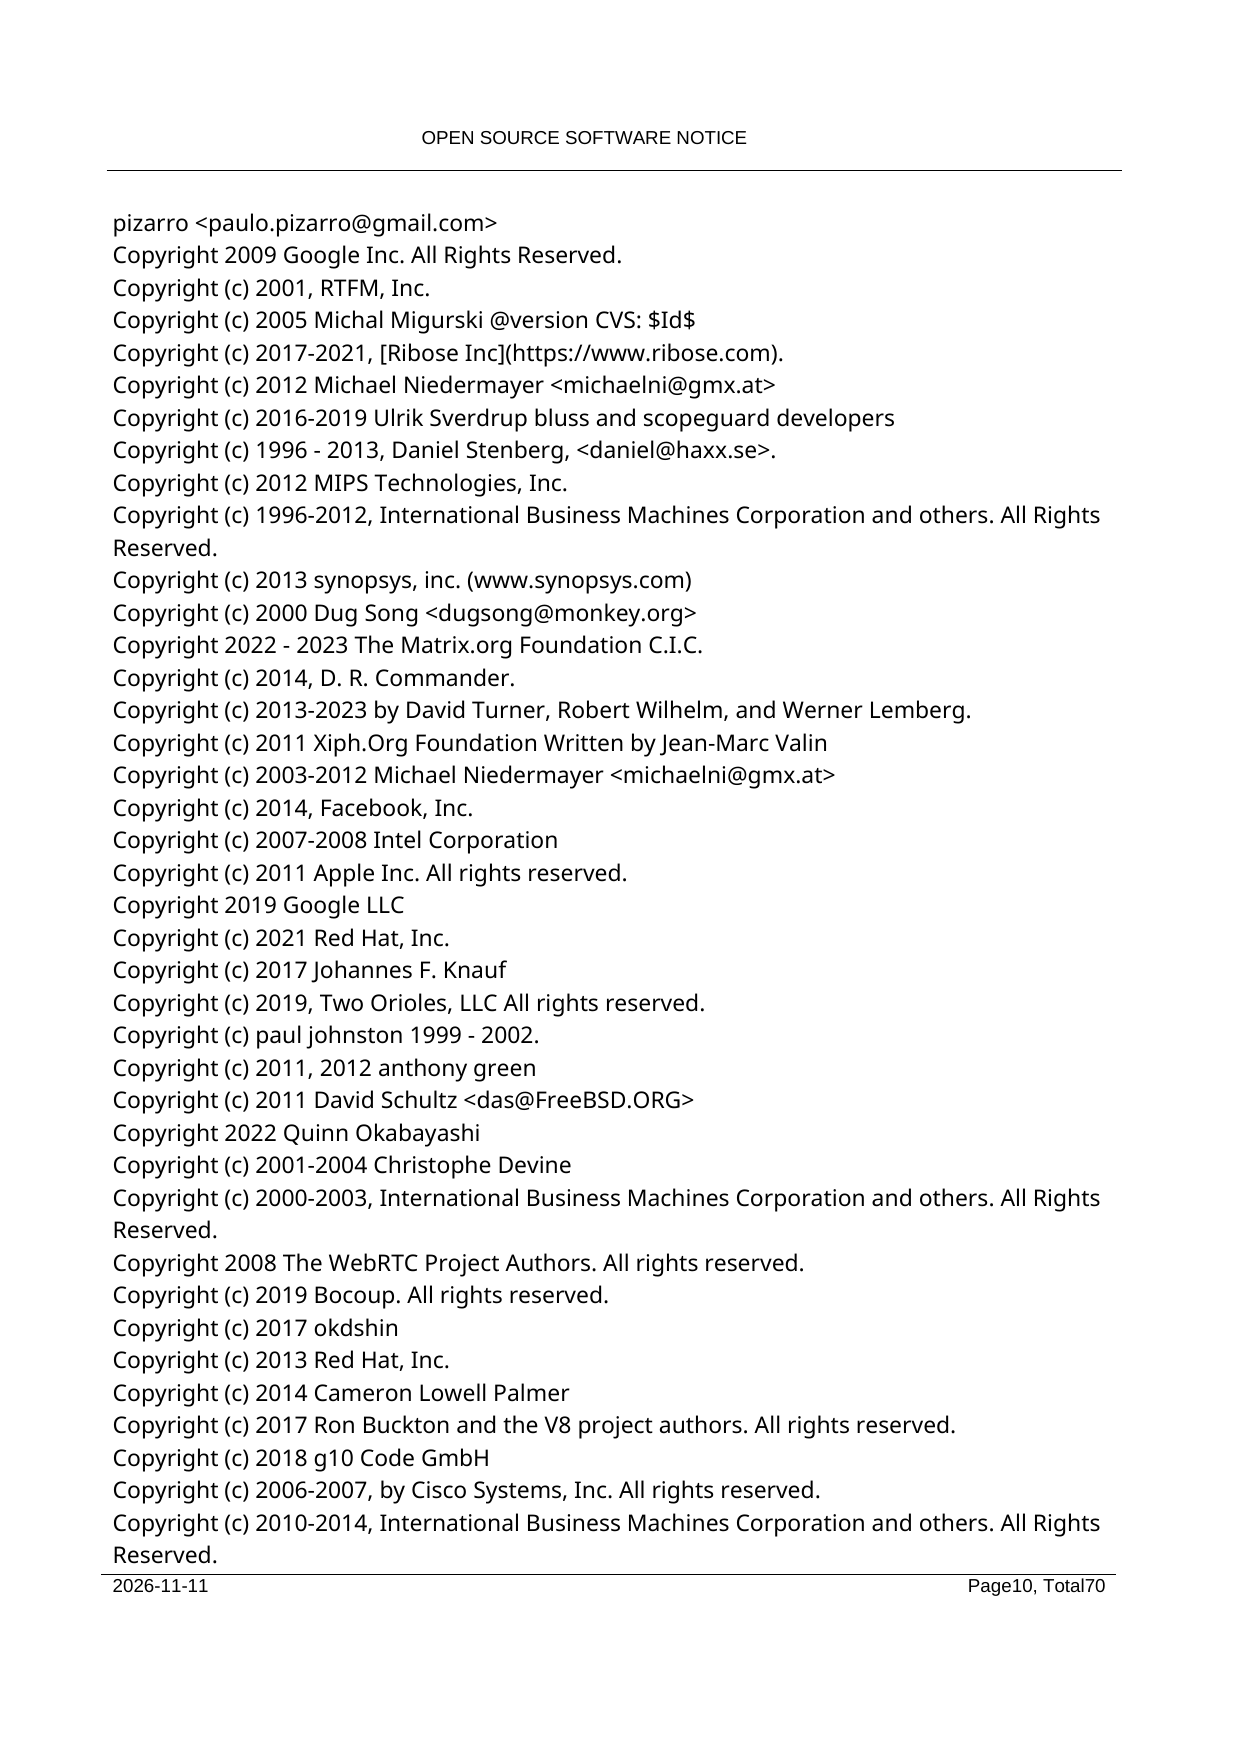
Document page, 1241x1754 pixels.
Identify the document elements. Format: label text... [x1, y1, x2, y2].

text Copyright (c) 2017-2021, [Ribose Inc](https://www.ribose.com). [112, 336, 1128, 369]
text Copyright (c) 2017 Ron Buckton and the V8 project authors. All rights reserved. [112, 1409, 1128, 1441]
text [112, 206, 1128, 239]
text Copyright (c) 2001-2004 Christophe Devine [112, 1149, 1128, 1181]
text Copyright (c) 2017 Johannes F. Knauf [112, 954, 1128, 986]
text Copyright (c) 2013-2023 by David Turner, Robert Wilhelm, and Werner Lemberg. [112, 694, 1128, 726]
text Copyright (c) 2011, 2012 anthony green [112, 1051, 1128, 1084]
text Copyright (c) 1996 - 2013, Daniel Stenberg, <daniel@haxx.se>. [112, 434, 1128, 466]
text Copyright (c) 2019, Two Orioles, LLC All rights reserved. [112, 986, 1128, 1019]
text Copyright (c) 2011 David Schultz <das@FreeBSD.ORG> [112, 1084, 1128, 1116]
text Copyright 2008 The WebRTC Project Authors. All rights reserved. [112, 1246, 1128, 1279]
text Copyright (c) 1996-2012, International Business Machines Corporation and others. All Rights Reserved. [112, 499, 1128, 564]
text Copyright (c) 2021 Red Hat, Inc. [112, 921, 1128, 954]
text Copyright (c) 2014, Facebook, Inc. [112, 791, 1128, 824]
text Copyright 2009 Google Inc. All Rights Reserved. [112, 239, 1128, 271]
text Copyright (c) 2013 Red Hat, Inc. [112, 1344, 1128, 1376]
text Copyright (c) 2016-2019 Ulrik Sverdrup bluss and scopeguard developers [112, 401, 1128, 434]
text Copyright (c) 2006-2007, by Cisco Systems, Inc. All rights reserved. [112, 1474, 1128, 1506]
text Copyright (c) 2011 Apple Inc. All rights reserved. [112, 856, 1128, 889]
text Copyright (c) 2000-2003, International Business Machines Corporation and others. All Rights Reserved. [112, 1181, 1128, 1246]
text Copyright (c) 2012 Michael Niedermayer <michaelni@gmx.at> [112, 369, 1128, 401]
text Copyright (c) 2007-2008 Intel Corporation [112, 824, 1128, 856]
text Copyright 2022 - 2023 The Matrix.org Foundation C.I.C. [112, 629, 1128, 661]
text Copyright (c) 2014, D. R. Commander. [112, 661, 1128, 694]
text Copyright (c) 2000 Dug Song <dugsong@monkey.org> [112, 596, 1128, 629]
text Copyright 2022 Quinn Okabayashi [112, 1116, 1128, 1149]
text Copyright (c) 2012 MIPS Technologies, Inc. [112, 466, 1128, 499]
text Copyright 2019 Google LLC [112, 889, 1128, 921]
text Copyright (c) 2001, RTFM, Inc. [112, 271, 1128, 304]
text Copyright (c) 2003-2012 Michael Niedermayer <michaelni@gmx.at> [112, 759, 1128, 791]
text Copyright (c) 2018 g10 Code GmbH [112, 1441, 1128, 1474]
text Copyright (c) 2005 Michal Migurski @version CVS: $Id$ [112, 304, 1128, 336]
text Copyright (c) 2019 Bocoup. All rights reserved. [112, 1279, 1128, 1311]
text Copyright (c) paul johnston 1999 - 2002. [112, 1019, 1128, 1051]
text Copyright (c) 2013 synopsys, inc. (www.synopsys.com) [112, 564, 1128, 596]
text Copyright (c) 2014 Cameron Lowell Palmer [112, 1376, 1128, 1409]
text Copyright (c) 2017 okdshin [112, 1311, 1128, 1344]
text Copyright (c) 2010-2014, International Business Machines Corporation and others. All Rights Reserved. [112, 1506, 1128, 1571]
text Copyright (c) 2011 Xiph.Org Foundation Written by Jean-Marc Valin [112, 726, 1128, 759]
